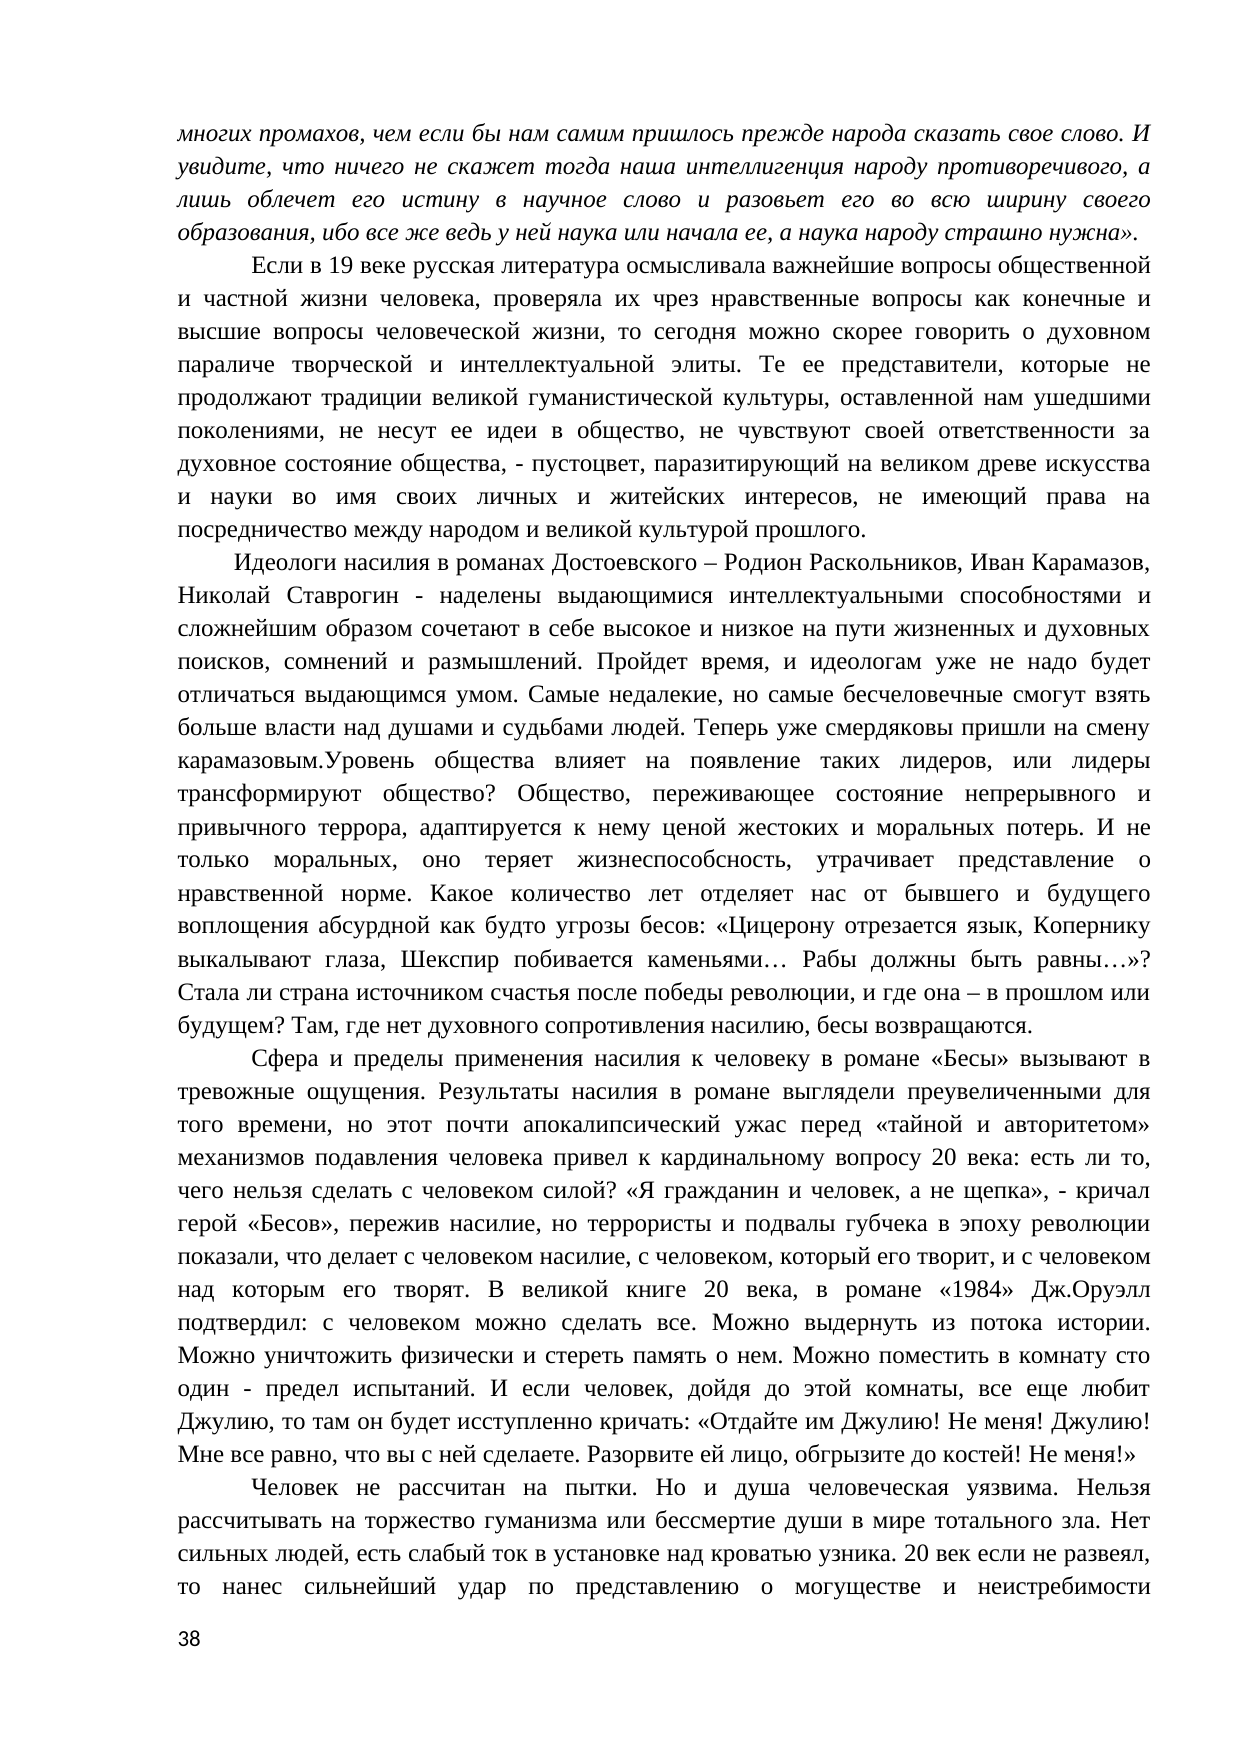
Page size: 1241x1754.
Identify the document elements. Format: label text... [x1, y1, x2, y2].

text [177, 1472, 1152, 1600]
text Если в 19 веке русская литература осмысливала важнейшие вопросы общественной и частной жизни человека, проверяла их чрез нравственные вопросы как конечные и высшие вопросы человеческой жизни, то сегодня можно скорее говорить о духовном параличе творческой и интеллектуальной элиты. Те ее представители, которые не продолжают традиции великой гуманистической культуры, оставленной нам ушедшими поколениями, не несут ее идеи в общество, не чувствуют своей ответственности за духовное состояние общества, - пустоцвет, паразитирующий на великом древе искусства и науки во имя своих личных и житейских интересов, не имеющий права на посредничество между народом и великой культурой прошлого. [177, 250, 1152, 543]
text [177, 118, 1152, 246]
text Сфера и пределы применения насилия к человеку в романе «Бесы» вызывают в тревожные ощущения. Результаты насилия в романе выглядели преувеличенными для того времени, но этот почти апокалипсический ужас перед «тайной и авторитетом» механизмов подавления человека привел к кардинальному вопросу 20 века: есть ли то, чего нельзя сделать с человеком силой? «Я гражданин и человек, а не щепка», - кричал герой «Бесов», пережив насилие, но террористы и подвалы губчека в эпоху революции показали, что делает с человеком насилие, с человеком, который его творит, и с человеком над которым его творят. В великой книге 20 века, в романе «1984» Дж.Оруэлл подтвердил: с человеком можно сделать все. Можно выдернуть из потока истории. Можно уничтожить физически и стереть память о нем. Можно поместить в комнату сто один - предел испытаний. И если человек, дойдя до этой комнаты, все еще любит Джулию, то там он будет исступленно кричать: «Отдайте им Джулию! Не меня! Джулию! Мне все равно, что вы с ней сделаете. Разорвите ей лицо, обгрызите до костей! Не меня!» [177, 1043, 1152, 1468]
text Идеологи насилия в романах Достоевского – Родион Раскольников, Иван Карамазов, Николай Ставрогин - наделены выдающимися интеллектуальными способностями и сложнейшим образом сочетают в себе высокое и низкое на пути жизненных и духовных поисков, сомнений и размышлений. Пройдет время, и идеологам уже не надо будет отличаться выдающимся умом. Самые недалекие, но самые бесчеловечные смогут взять больше власти над душами и судьбами людей. Теперь уже смердяковы пришли на смену карамазовым.Уровень общества влияет на появление таких лидеров, или лидеры трансформируют общество? Общество, переживающее состояние непрерывного и привычного террора, адаптируется к нему ценой жестоких и моральных потерь. И не только моральных, оно теряет жизнеспособсность, утрачивает представление о нравственной норме. Какое количество лет отделяет нас от бывшего и будущего воплощения абсурдной как будто угрозы бесов: «Цицерону отрезается язык, Копернику выкалывают глаза, Шекспир побивается каменьями… Рабы должны быть равны…»? Стала ли страна источником счастья после победы революции, и где она – в прошлом или будущем? Там, где нет духовного сопротивления насилию, бесы возвращаются. [177, 547, 1152, 1038]
